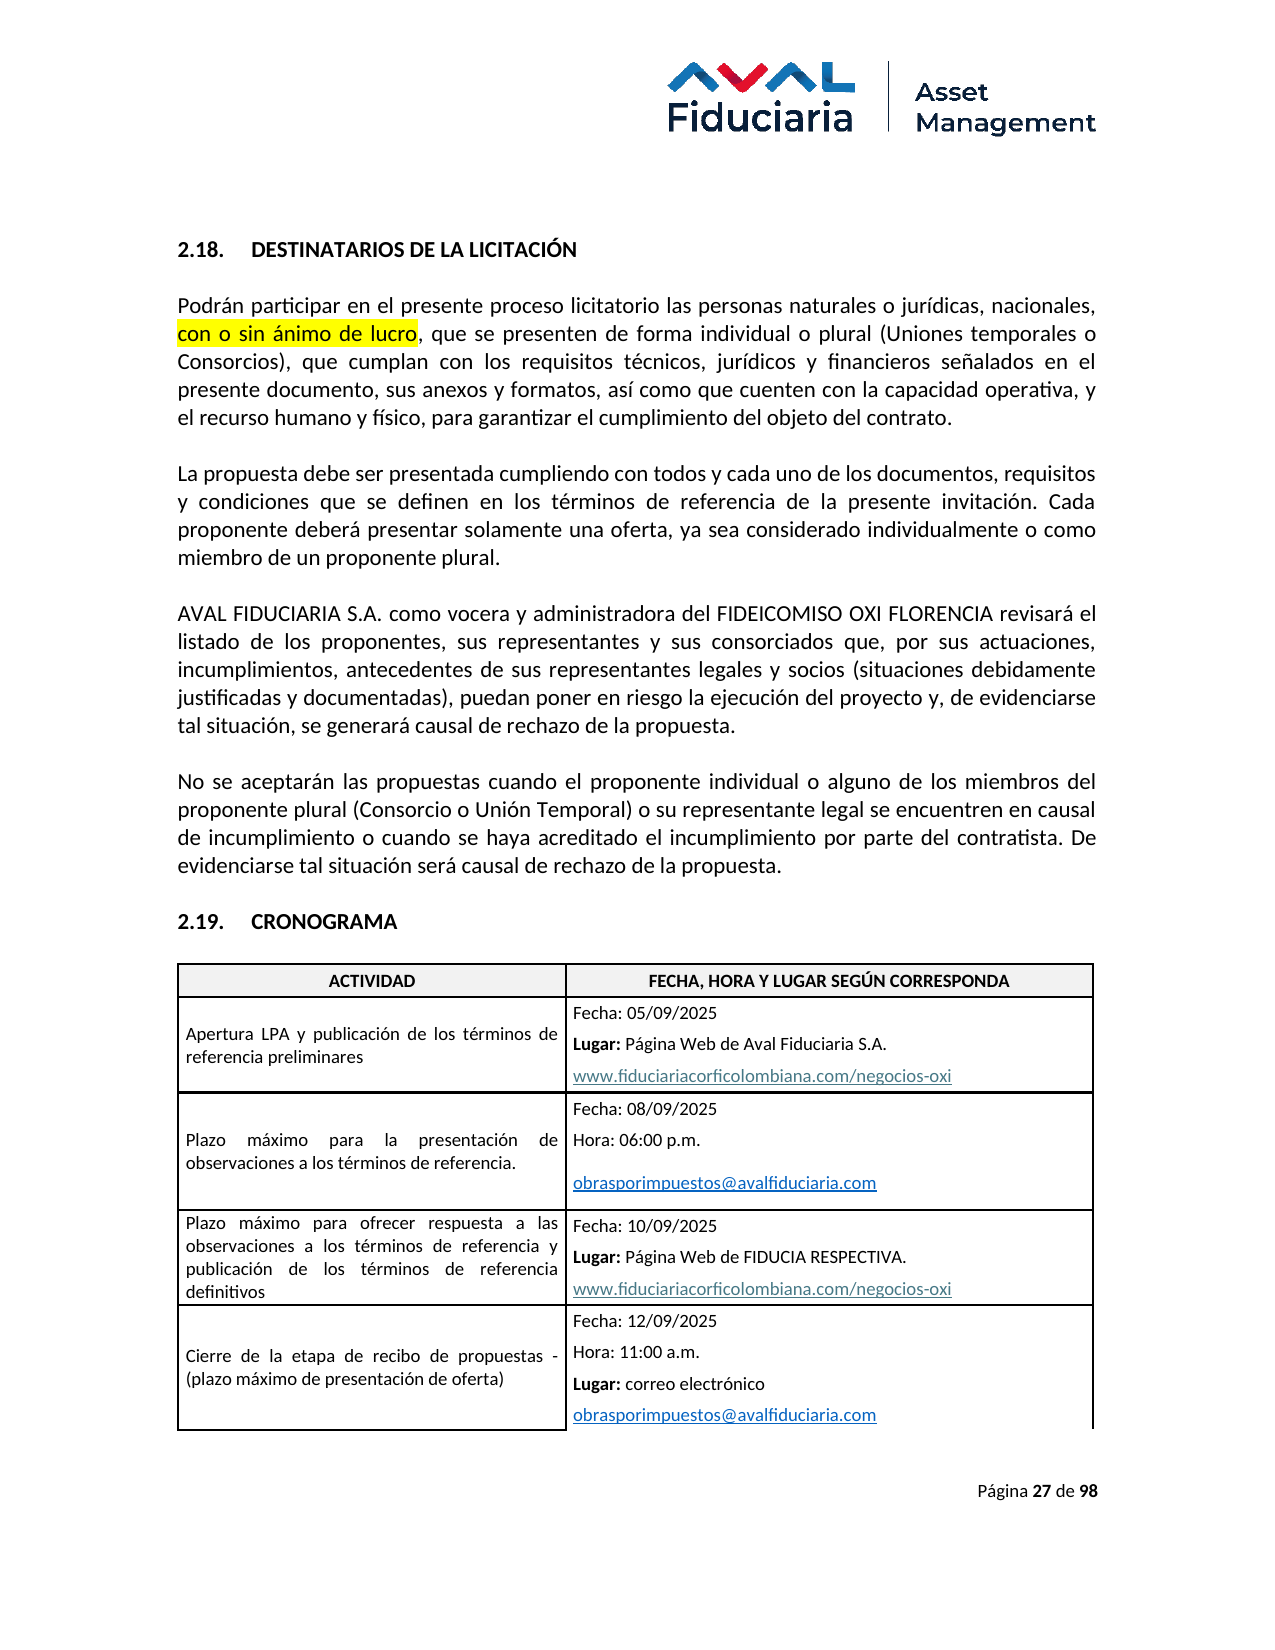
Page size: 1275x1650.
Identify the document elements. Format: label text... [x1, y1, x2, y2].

table_header FECHA, HORA Y LUGAR SEGÚN CORRESPONDA [567, 965, 1092, 996]
table_cell www.fiduciariacorficolombiana.com/negocios-oxi [567, 1059, 1092, 1091]
table_cell obrasporimpuestos@avalfiduciaria.com [567, 1398, 1092, 1429]
text No se aceptarán las propuestas cuando el proponente individual o alguno de los miembros del proponente plural (Consorcio o Unión Temporal) o su representante legal se encuentren en causal de incumplimiento o cuando se haya acreditado el incumplimiento por parte del contratista. De evidenciarse tal situación será causal de rechazo de la propuesta. [177, 767, 1098, 879]
table_cell Plazo máximo para ofrecer respuesta a las observaciones a los términos de referencia y publicación de los términos de referencia definitivos [179, 1211, 565, 1304]
table_cell Plazo máximo para la presentación de observaciones a los términos de referencia. [179, 1094, 565, 1209]
table_header ACTIVIDAD [179, 965, 565, 996]
table_cell Hora: 06:00 p.m. [567, 1123, 1092, 1154]
table_cell Hora: 11:00 a.m. [567, 1335, 1092, 1366]
picture [665, 59, 1098, 139]
subtitle DESTINATARIOS DE LA LICITACIÓN [177, 235, 1098, 263]
table_cell Lugar: Página Web de FIDUCIA RESPECTIVA. [567, 1240, 1092, 1271]
text La propuesta debe ser presentada cumpliendo con todos y cada uno de los documentos, requisitos y condiciones que se definen en los términos de referencia de la presente invitación. Cada proponente deberá presentar solamente una oferta, ya sea considerado individualmente o como miembro de un proponente plural. [177, 459, 1098, 571]
table_cell Lugar: correo electrónico [567, 1366, 1092, 1398]
table_cell Cierre de la etapa de recibo de propuestas - (plazo máximo de presentación de oferta) [179, 1306, 565, 1429]
table_cell Fecha: 05/09/2025 [567, 998, 1092, 1027]
table_cell obrasporimpuestos@avalfiduciaria.com [567, 1154, 1092, 1209]
table_cell Fecha: 12/09/2025 [567, 1306, 1092, 1335]
table_cell Fecha: 10/09/2025 [567, 1211, 1092, 1240]
table_cell Apertura LPA y publicación de los términos de referencia preliminares [179, 998, 565, 1091]
table_cell Lugar: Página Web de Aval Fiduciaria S.A. [567, 1028, 1092, 1059]
table_cell Fecha: 08/09/2025 [567, 1094, 1092, 1123]
table_cell www.fiduciariacorficolombiana.com/negocios-oxi [567, 1271, 1092, 1304]
subtitle CRONOGRAMA [177, 907, 1098, 935]
text AVAL FIDUCIARIA S.A. como vocera y administradora del FIDEICOMISO OXI FLORENCIA revisará el listado de los proponentes, sus representantes y sus consorciados que, por sus actuaciones, incumplimientos, antecedentes de sus representantes legales y socios (situaciones debidamente justificadas y documentadas), puedan poner en riesgo la ejecución del proyecto y, de evidenciarse tal situación, se generará causal de rechazo de la propuesta. [177, 599, 1098, 739]
text Podrán participar en el presente proceso licitatorio las personas naturales o jurídicas, nacionales, con o sin ánimo de lucro, que se presenten de forma individual o plural (Uniones temporales o Consorcios), que cumplan con los requisitos técnicos, jurídicos y financieros señalados en el presente documento, sus anexos y formatos, así como que cuenten con la capacidad operativa, y el recurso humano y físico, para garantizar el cumplimiento del objeto del contrato. [177, 291, 1098, 431]
